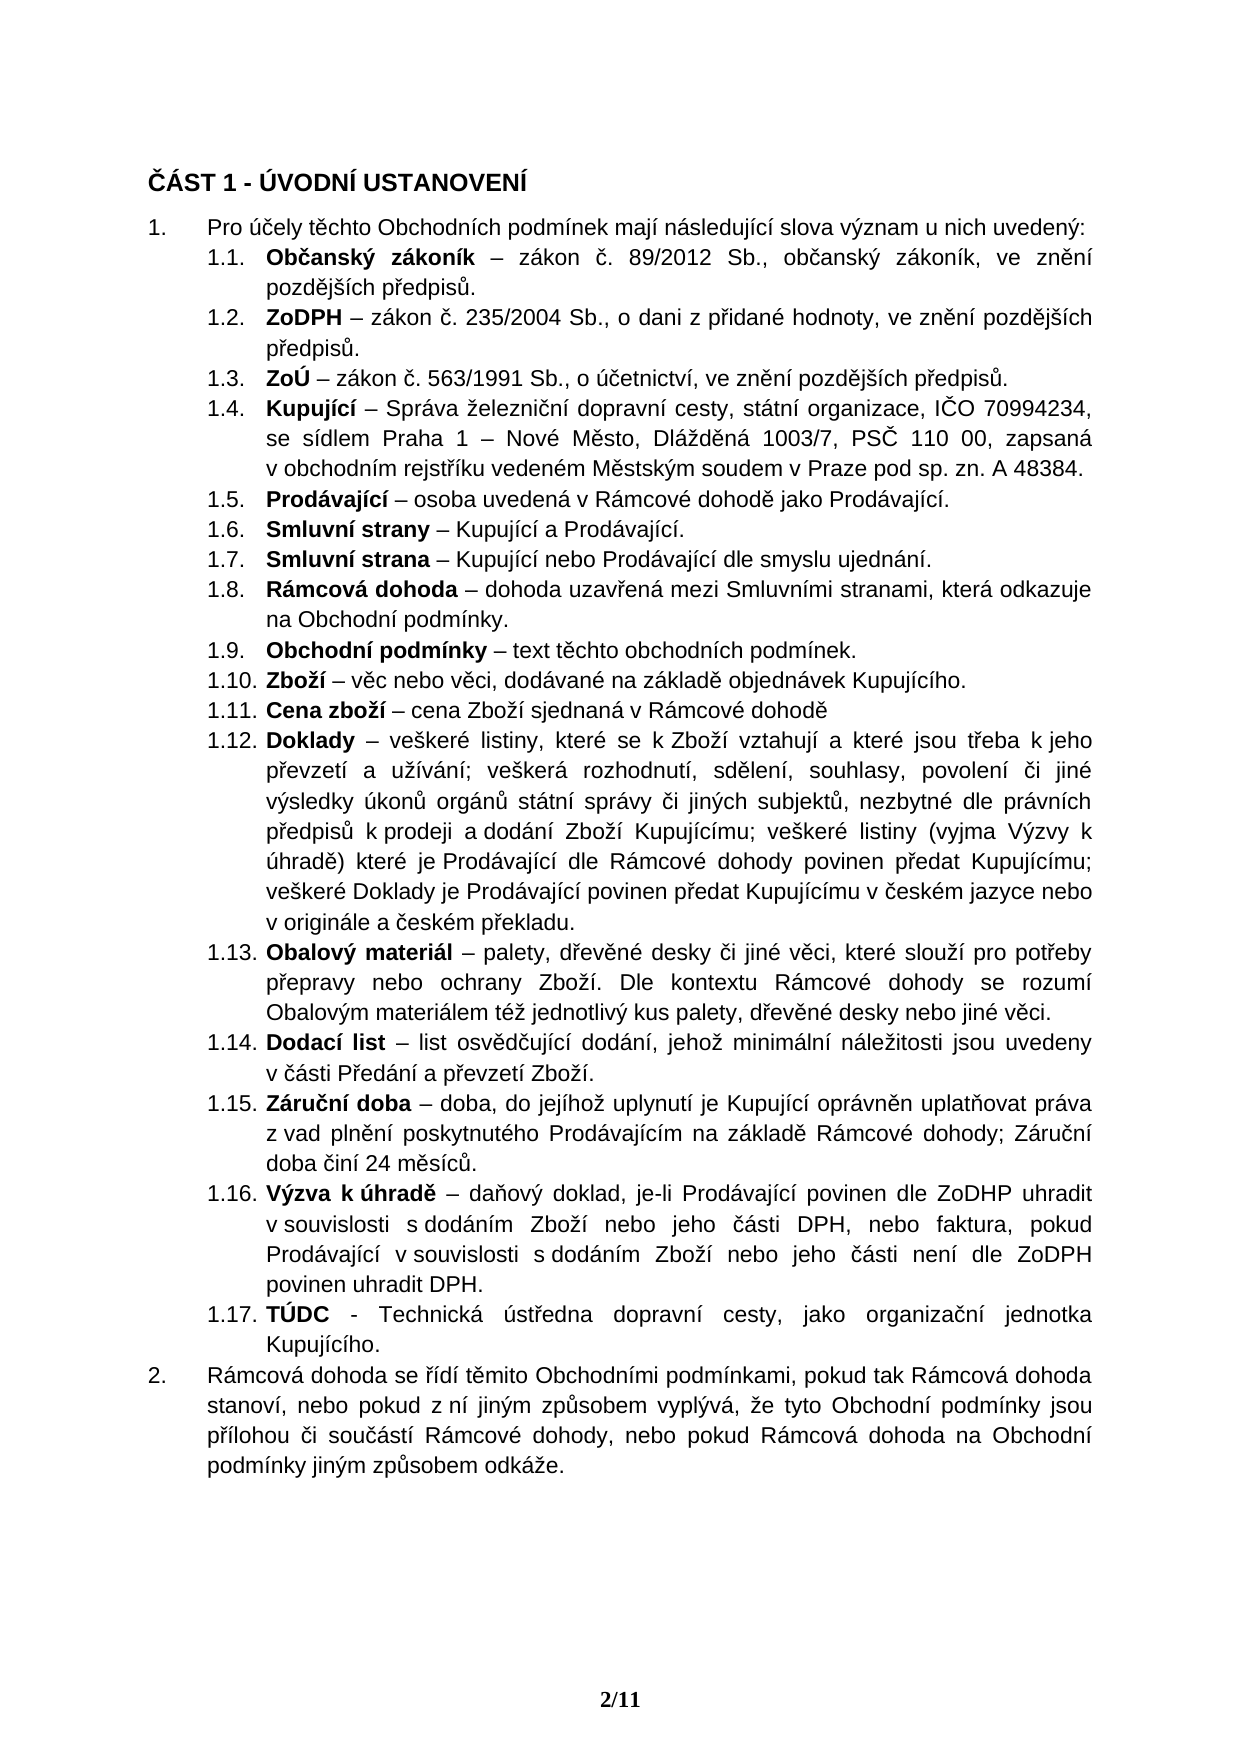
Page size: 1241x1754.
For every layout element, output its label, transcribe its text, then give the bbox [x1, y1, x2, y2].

subtitle ÚVODNÍ USTANOVENÍ [148, 168, 1092, 197]
list Obalový materiál – palety, dřevěné desky či jiné věci, které slouží pro potřeby přepravy nebo ochrany Zboží. Dle kontextu Rámcové dohody se rozumí Obalovým materiálem též jednotlivý kus palety, dřevěné desky nebo jiné věci. [207, 939, 1092, 1025]
list Pro účely těchto Obchodních podmínek mají následující slova význam u nich uvedený: [148, 214, 1092, 240]
list Záruční doba – doba, do jejíhož uplynutí je Kupující oprávněn uplatňovat práva z vad plnění poskytnutého Prodávajícím na základě Rámcové dohody; Záruční doba činí 24 měsíců. [207, 1090, 1092, 1176]
list Cena zboží – cena Zboží sjednaná v Rámcové dohodě [207, 697, 1092, 723]
list TÚDC - Technická ústředna dopravní cesty, jako organizační jednotka Kupujícího. [207, 1301, 1092, 1358]
list Rámcová dohoda se řídí těmito Obchodními podmínkami, pokud tak Rámcová dohoda stanoví, nebo pokud z ní jiným způsobem vyplývá, že tyto Obchodní podmínky jsou přílohou či součástí Rámcové dohody, nebo pokud Rámcová dohoda na Obchodní podmínky jiným způsobem odkáže. [148, 1362, 1092, 1478]
list Smluvní strany – Kupující a Prodávající. [207, 516, 1092, 542]
list Rámcová dohoda – dohoda uzavřená mezi Smluvními stranami, která odkazuje na Obchodní podmínky. [207, 576, 1092, 633]
list Obchodní podmínky – text těchto obchodních podmínek. [207, 637, 1092, 663]
list Zboží – věc nebo věci, dodávané na základě objednávek Kupujícího. [207, 667, 1092, 693]
list ZoDPH – zákon č. 235/2004 Sb., o dani z přidané hodnoty, ve znění pozdějších předpisů. [207, 304, 1092, 361]
list Občanský zákoník – zákon č. 89/2012 Sb., občanský zákoník, ve znění pozdějších předpisů. [207, 244, 1092, 300]
list Smluvní strana – Kupující nebo Prodávající dle smyslu ujednání. [207, 546, 1092, 572]
list Doklady – veškeré listiny, které se k Zboží vztahují a které jsou třeba k jeho převzetí a užívání; veškerá rozhodnutí, sdělení, souhlasy, povolení či jiné výsledky úkonů orgánů státní správy či jiných subjektů, nezbytné dle právních předpisů k prodeji a dodání Zboží Kupujícímu; veškeré listiny (vyjma Výzvy k úhradě) které je Prodávající dle Rámcové dohody povinen předat Kupujícímu; veškeré Doklady je Prodávající povinen předat Kupujícímu v českém jazyce nebo v originále a českém překladu. [207, 727, 1092, 935]
list ZoÚ – zákon č. 563/1991 Sb., o účetnictví, ve znění pozdějších předpisů. [207, 365, 1092, 391]
list Prodávající – osoba uvedená v Rámcové dohodě jako Prodávající. [207, 486, 1092, 512]
list Kupující – Správa železniční dopravní cesty, státní organizace, IČO 70994234, se sídlem Praha 1 – Nové Město, Dlážděná 1003/7, PSČ 110 00, zapsaná v obchodním rejstříku vedeném Městským soudem v Praze pod sp. zn. A 48384. [207, 395, 1092, 482]
list Dodací list – list osvědčující dodání, jehož minimální náležitosti jsou uvedeny v části Předání a převzetí Zboží. [207, 1029, 1092, 1086]
list Výzva k úhradě – daňový doklad, je-li Prodávající povinen dle ZoDHP uhradit v souvislosti s dodáním Zboží nebo jeho části DPH, nebo faktura, pokud Prodávající v souvislosti s dodáním Zboží nebo jeho části není dle ZoDPH povinen uhradit DPH. [207, 1180, 1092, 1297]
